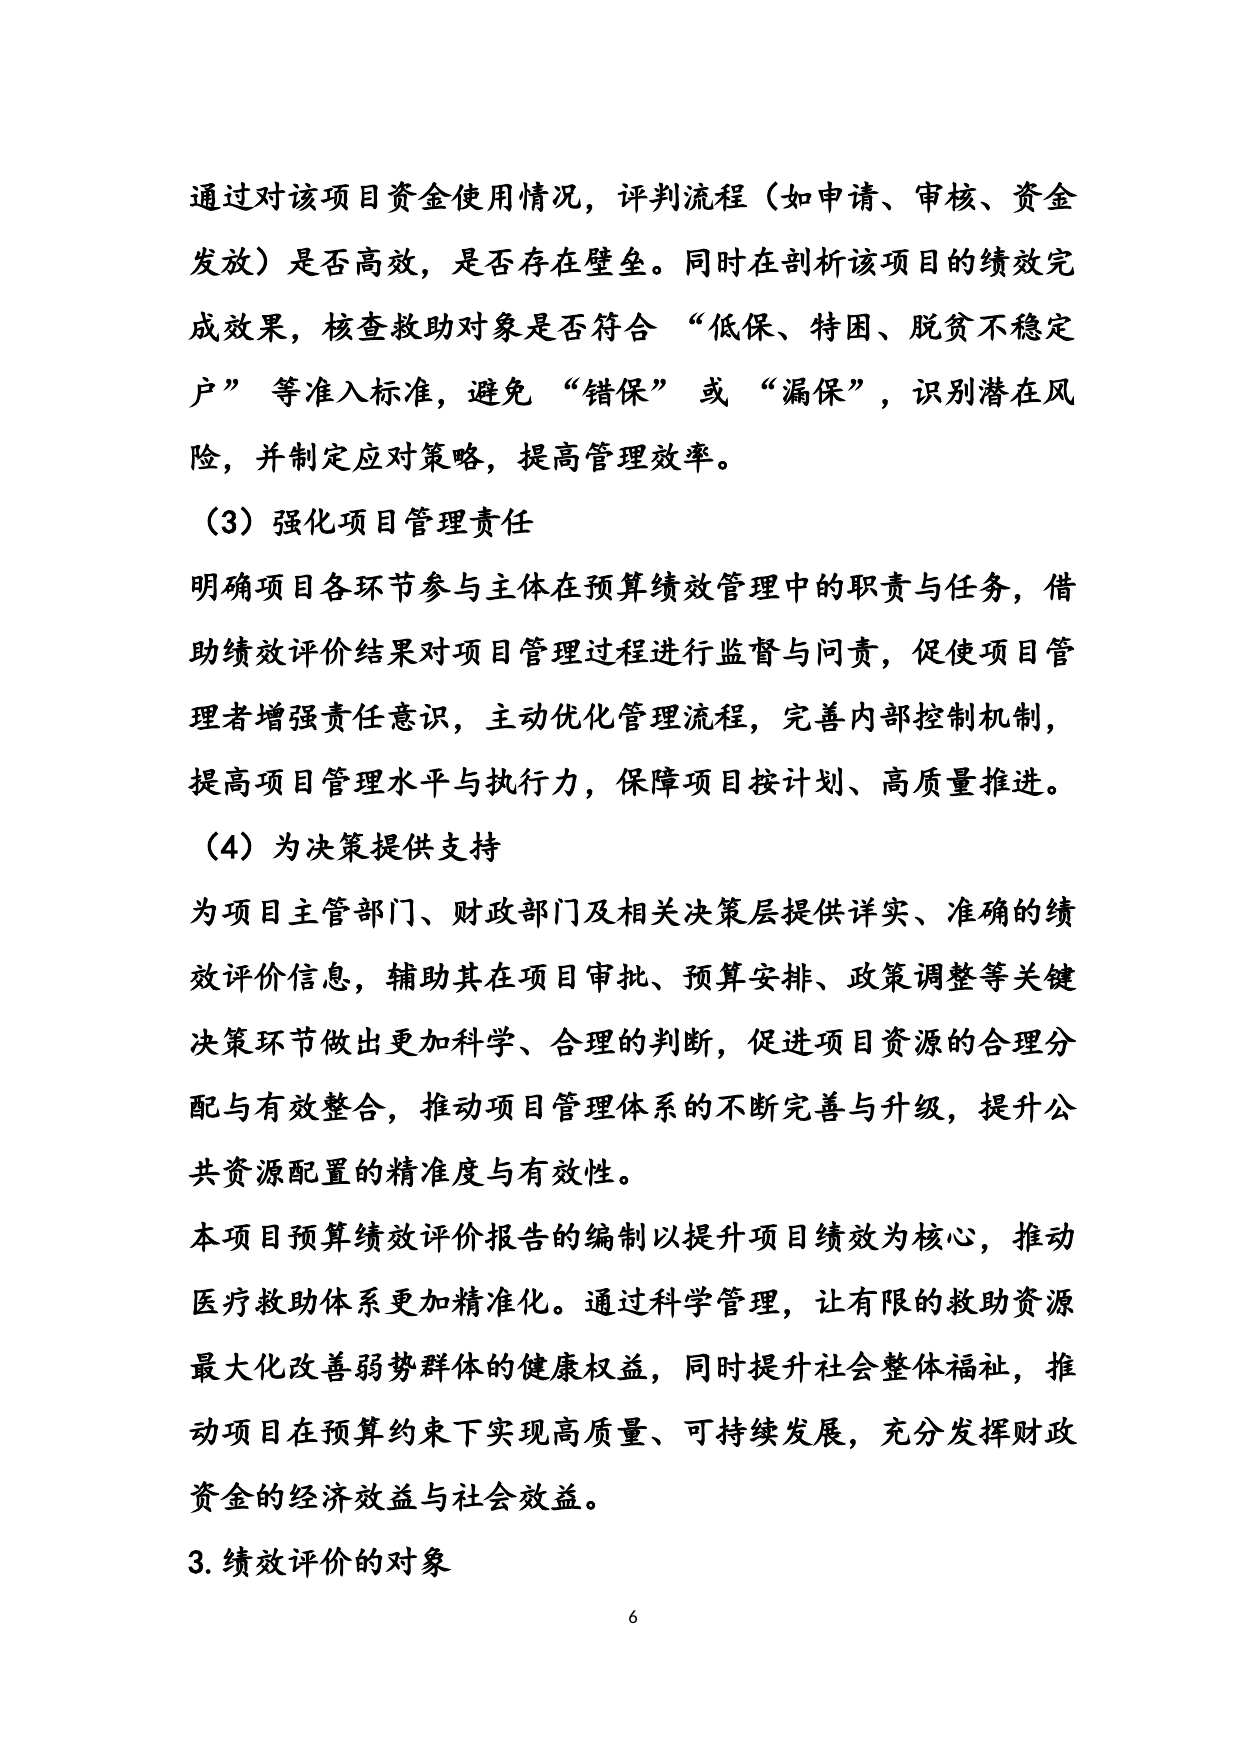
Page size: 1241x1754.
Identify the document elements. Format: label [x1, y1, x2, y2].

text [187, 162, 1078, 1592]
